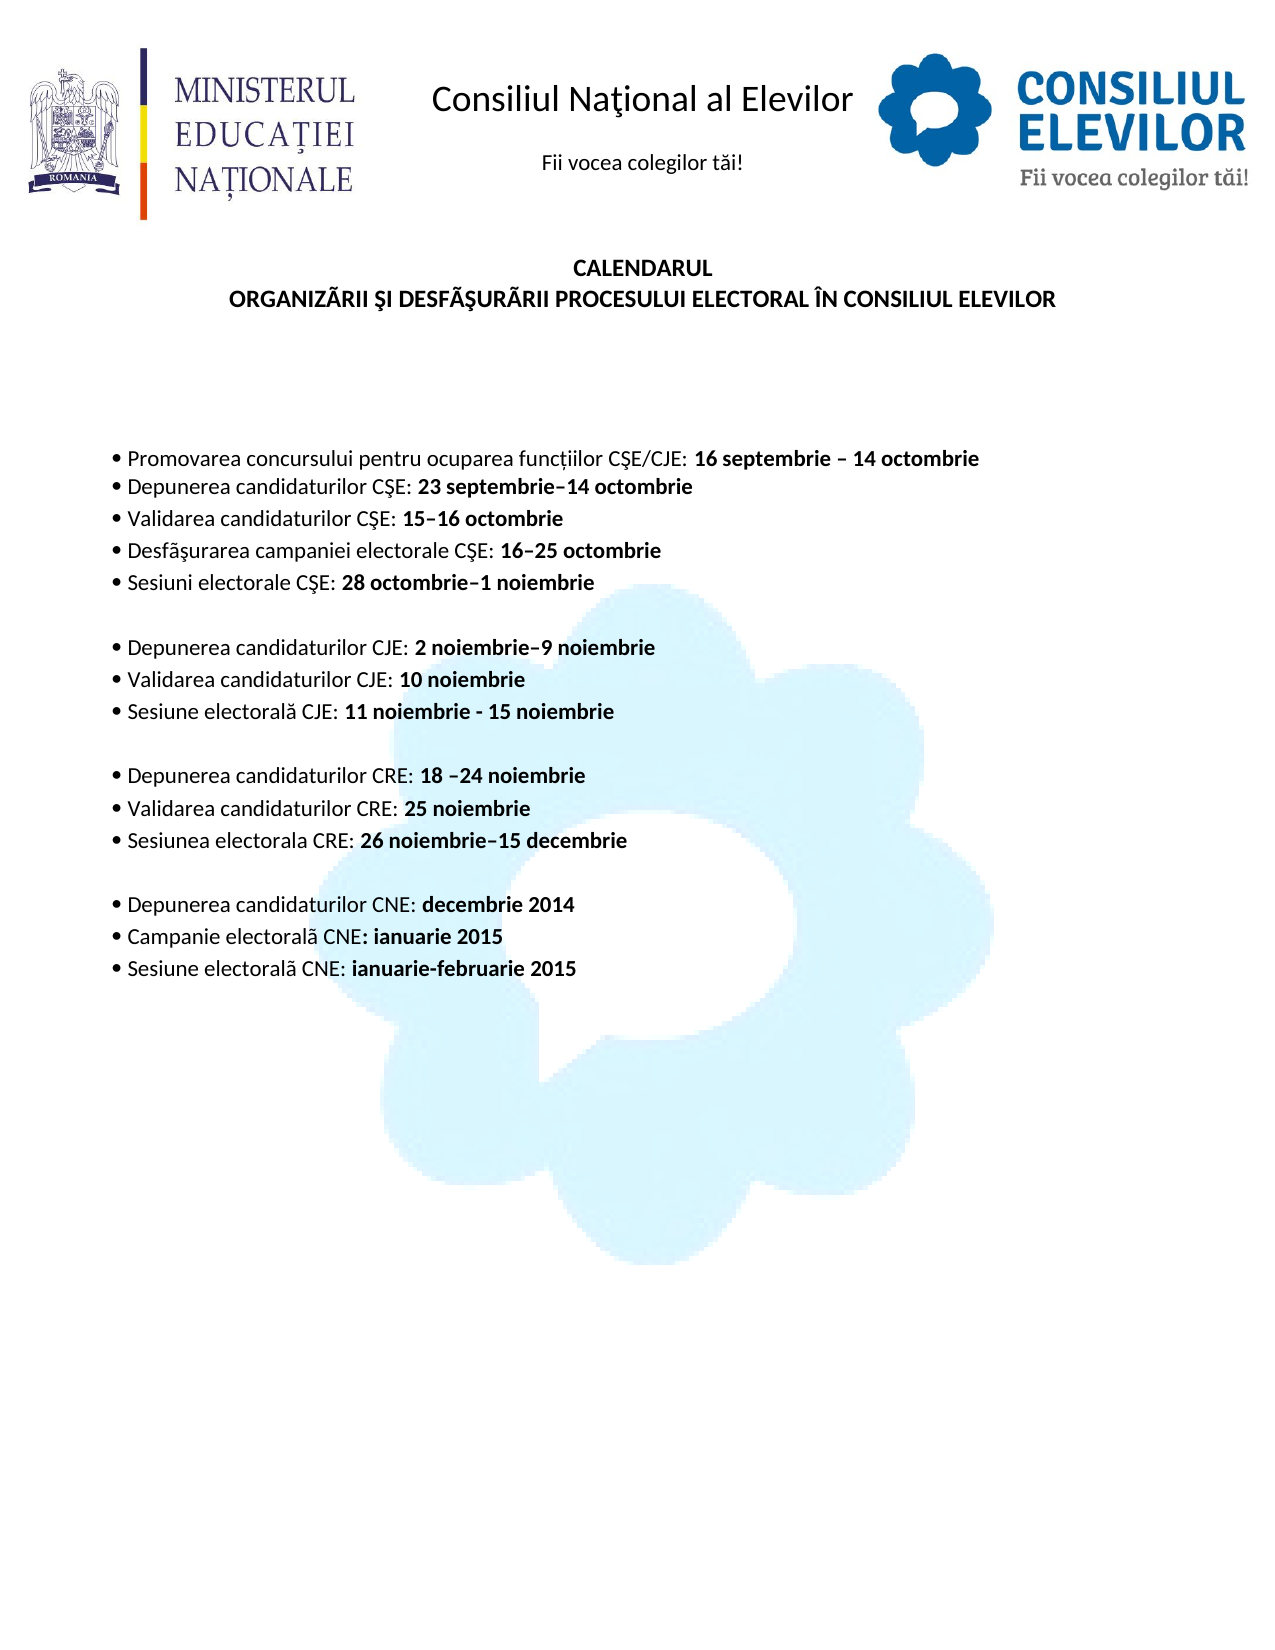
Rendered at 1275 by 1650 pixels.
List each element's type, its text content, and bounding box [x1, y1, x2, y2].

list Campanie electoralã CNE: ianuarie 2015 [113, 923, 1211, 950]
list Sesiune electorală CJE: 11 noiembrie - 15 noiembrie [113, 697, 1211, 725]
text ORGANIZÃRII ŞI DESFÃŞURÃRII PROCESULUI ELECTORAL ÎN CONSILIUL ELEVILOR [75, 283, 1211, 313]
list Depunerea candidaturilor CŞE: 23 septembrie–14 octombrie [113, 472, 1211, 500]
list Depunerea candidaturilor CRE: 18 –24 noiembrie [113, 761, 1211, 789]
list Depunerea candidaturilor CJE: 2 noiembrie–9 noiembrie [113, 633, 1211, 661]
picture [18, 32, 364, 234]
list Sesiunea electorala CRE: 26 noiembrie–15 decembrie [113, 826, 1211, 854]
list Promovarea concursului pentru ocuparea funcțiilor CŞE/CJE: 16 septembrie – 14 octombrie [113, 444, 1211, 472]
picture [873, 50, 1252, 191]
text CALENDARUL [75, 252, 1211, 283]
list Validarea candidaturilor CJE: 10 noiembrie [113, 665, 1211, 693]
list Sesiune electoralã CNE: ianuarie-februarie 2015 [113, 955, 1211, 982]
list Validarea candidaturilor CŞE: 15–16 octombrie [113, 504, 1211, 532]
list Desfãşurarea campaniei electorale CŞE: 16–25 octombrie [113, 536, 1211, 564]
list Sesiuni electorale CŞE: 28 octombrie–1 noiembrie [113, 568, 1211, 596]
list Validarea candidaturilor CRE: 25 noiembrie [113, 794, 1211, 822]
list Depunerea candidaturilor CNE: decembrie 2014 [113, 890, 1211, 918]
